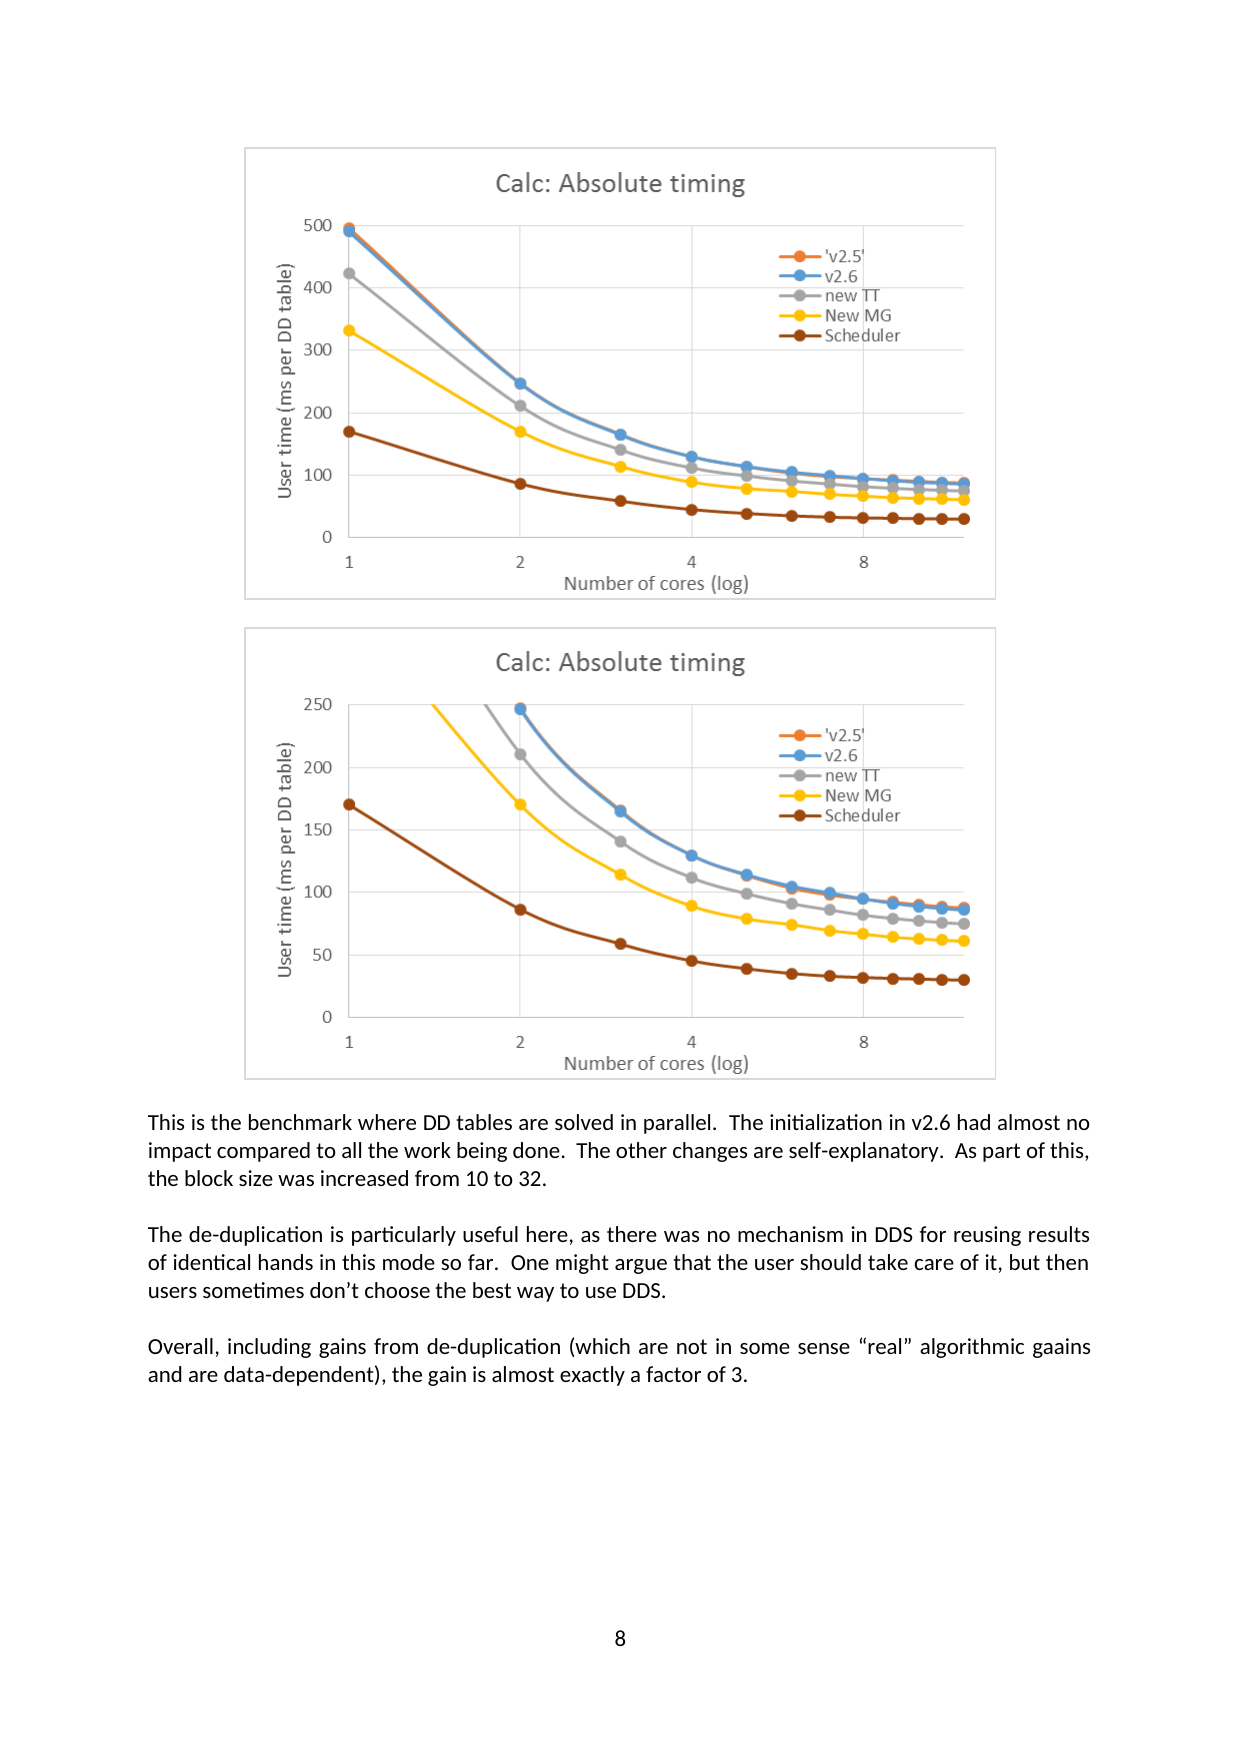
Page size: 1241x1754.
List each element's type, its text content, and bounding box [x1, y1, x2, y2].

text This is the benchmark where DD tables are solved in parallel. The initialization in v2.6 had almost no impact compared to all the work being done. The other changes are self-explanatory. As part of this, the block size was increased from 10 to 32. [148, 1108, 1093, 1192]
picture [244, 147, 997, 600]
text Overall, including gains from de-duplication (which are not in some sense “real” algorithmic gaains and are data-dependent), the gain is almost exactly a factor of 3. [148, 1332, 1093, 1388]
text The de-duplication is particularly useful here, as there was no mechanism in DDS for reusing results of identical hands in this mode so far. One might argue that the user should take care of it, but then users sometimes don’t choose the best way to use DDS. [148, 1220, 1093, 1304]
picture [244, 627, 997, 1080]
